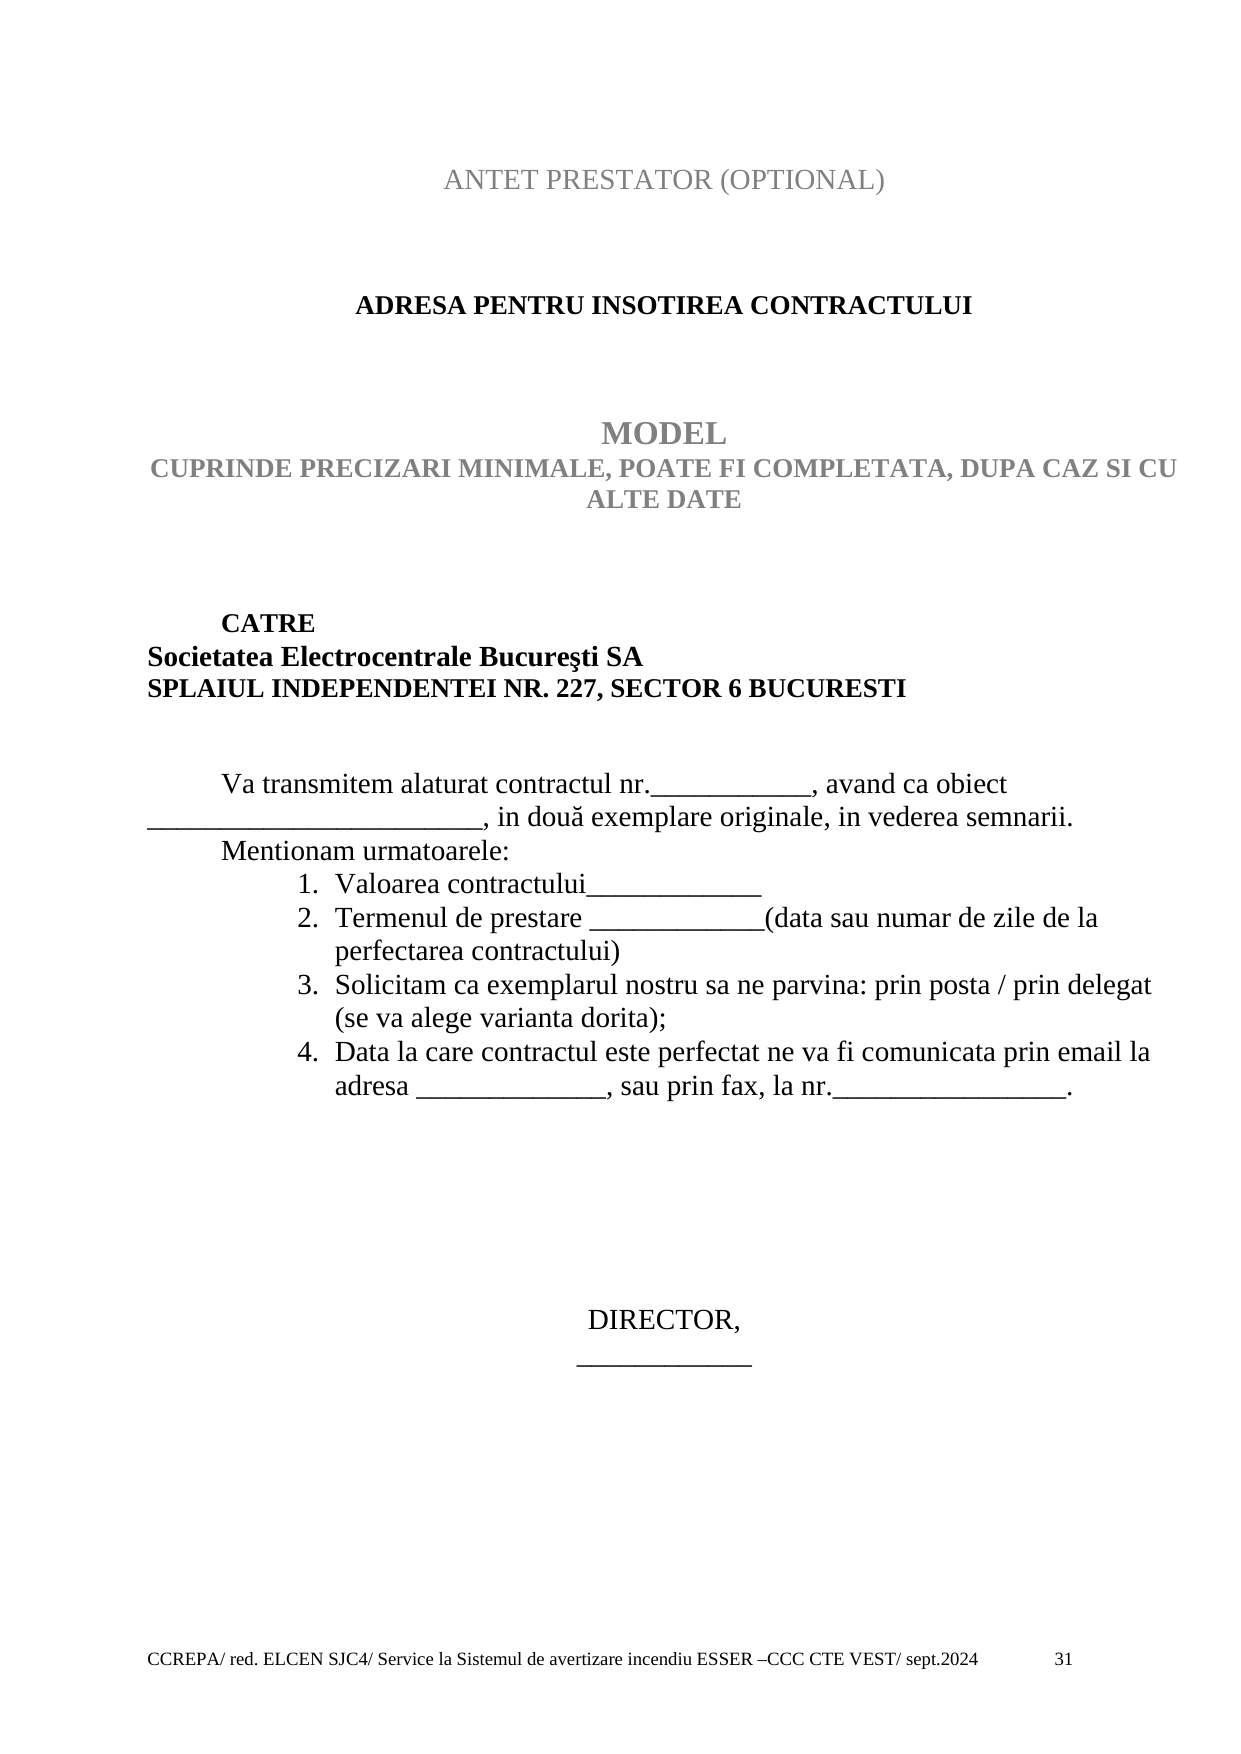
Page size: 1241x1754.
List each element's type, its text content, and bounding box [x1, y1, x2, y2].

text ____________ [147, 1336, 1181, 1369]
text Adresa pentru insotirea contractului [147, 289, 1181, 320]
text Va transmitem alaturat contractul nr.___________, avand ca obiect _______________________, in două exemplare originale, in vederea semnarii. [147, 766, 1181, 833]
list Data la care contractul este perfectat ne va fi comunicata prin email la adresa _____________, sau prin fax, la nr.________________. [297, 1034, 1181, 1101]
text DIRECTOR, [147, 1302, 1181, 1336]
text Catre [147, 608, 1181, 639]
list Solicitam ca exemplarul nostru sa ne parvina: prin posta / prin delegat (se va alege varianta dorita); [297, 967, 1181, 1034]
text ANTET PRESTATOR (OPTIONAL) [147, 162, 1181, 196]
list Termenul de prestare ____________(data sau numar de zile de la perfectarea contractului) [297, 900, 1181, 967]
list Valoarea contractului____________ [297, 866, 1181, 900]
text cuprinde precizari minimale, poate fi completata, dupa caz si cu alte date [147, 452, 1181, 514]
text MODEL [147, 413, 1181, 452]
text Societatea Electrocentrale Bucureşti SA [147, 639, 1181, 672]
text Splaiul Independentei nr. 227, Sector 6 Bucuresti [147, 672, 1181, 703]
text Mentionam urmatoarele: [147, 833, 1181, 866]
